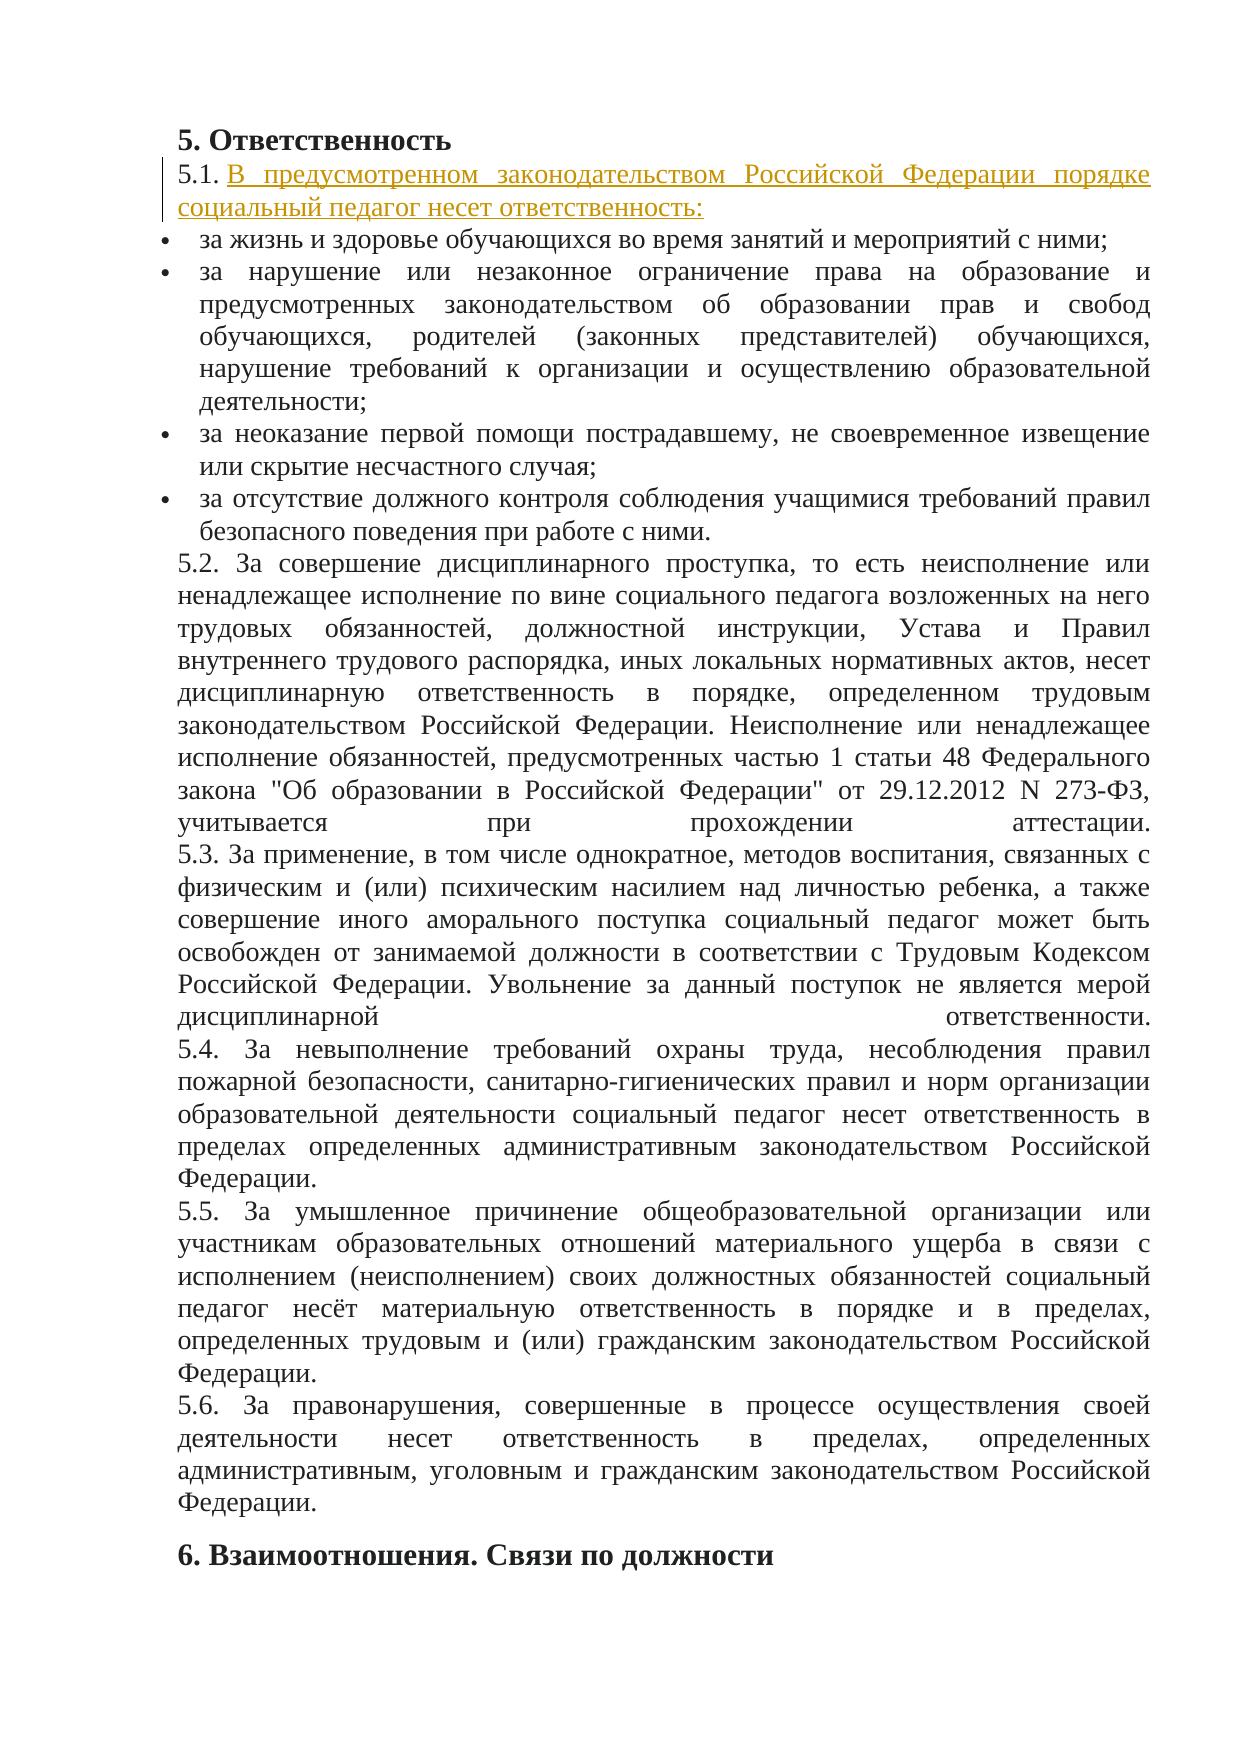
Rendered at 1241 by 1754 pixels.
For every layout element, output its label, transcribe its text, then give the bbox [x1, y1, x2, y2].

text 6. Взаимоотношения. Связи по должности [177, 1533, 1152, 1572]
list за жизнь и здоровье обучающихся во время занятий и мероприятий с ними; [162, 222, 1152, 254]
list за нарушение или незаконное ограничение права на образование и предусмотренных законодательством об образовании прав и свобод обучающихся, родителей (законных представителей) обучающихся, нарушение требований к организации и осуществлению образовательной деятельности; [162, 254, 1152, 416]
text 5.2. За совершение дисциплинарного проступка, то есть неисполнение или ненадлежащее исполнение по вине социального педагога возложенных на него трудовых обязанностей, должностной инструкции, Устава и Правил внутреннего трудового распорядка, иных локальных нормативных актов, несет дисциплинарную ответственность в порядке, определенном трудовым законодательством Российской Федерации. Неисполнение или ненадлежащее исполнение обязанностей, предусмотренных частью 1 статьи 48 Федерального закона "Об образовании в Российской Федерации" от 29.12.2012 N 273-ФЗ, учитывается при прохождении аттестации. 5.3. За применение, в том числе однократное, методов воспитания, связанных с физическим и (или) психическим насилием над личностью ребенка, а также совершение иного аморального поступка социальный педагог может быть освобожден от занимаемой должности в соответствии с Трудовым Кодексом Российской Федерации. Увольнение за данный поступок не является мерой дисциплинарной ответственности. 5.4. За невыполнение требований охраны труда, несоблюдения правил пожарной безопасности, санитарно-гигиенических правил и норм организации образовательной деятельности социальный педагог несет ответственность в пределах определенных административным законодательством Российской Федерации. 5.5. За умышленное причинение общеобразовательной организации или участникам образовательных отношений материального ущерба в связи с исполнением (неисполнением) своих должностных обязанностей социальный педагог несёт материальную ответственность в порядке и в пределах, определенных трудовым и (или) гражданским законодательством Российской Федерации. 5.6. За правонарушения, совершенные в процессе осуществления своей деятельности несет ответственность в пределах, определенных административным, уголовным и гражданским законодательством Российской Федерации. [177, 546, 1152, 1518]
text 5. Ответственность [177, 118, 1152, 157]
list за отсутствие должного контроля соблюдения учащимися требований правил безопасного поведения при работе с ними. [162, 481, 1152, 546]
text 5.1. [177, 157, 1152, 222]
list за неоказание первой помощи пострадавшему, не своевременное извещение или скрытие несчастного случая; [162, 416, 1152, 481]
